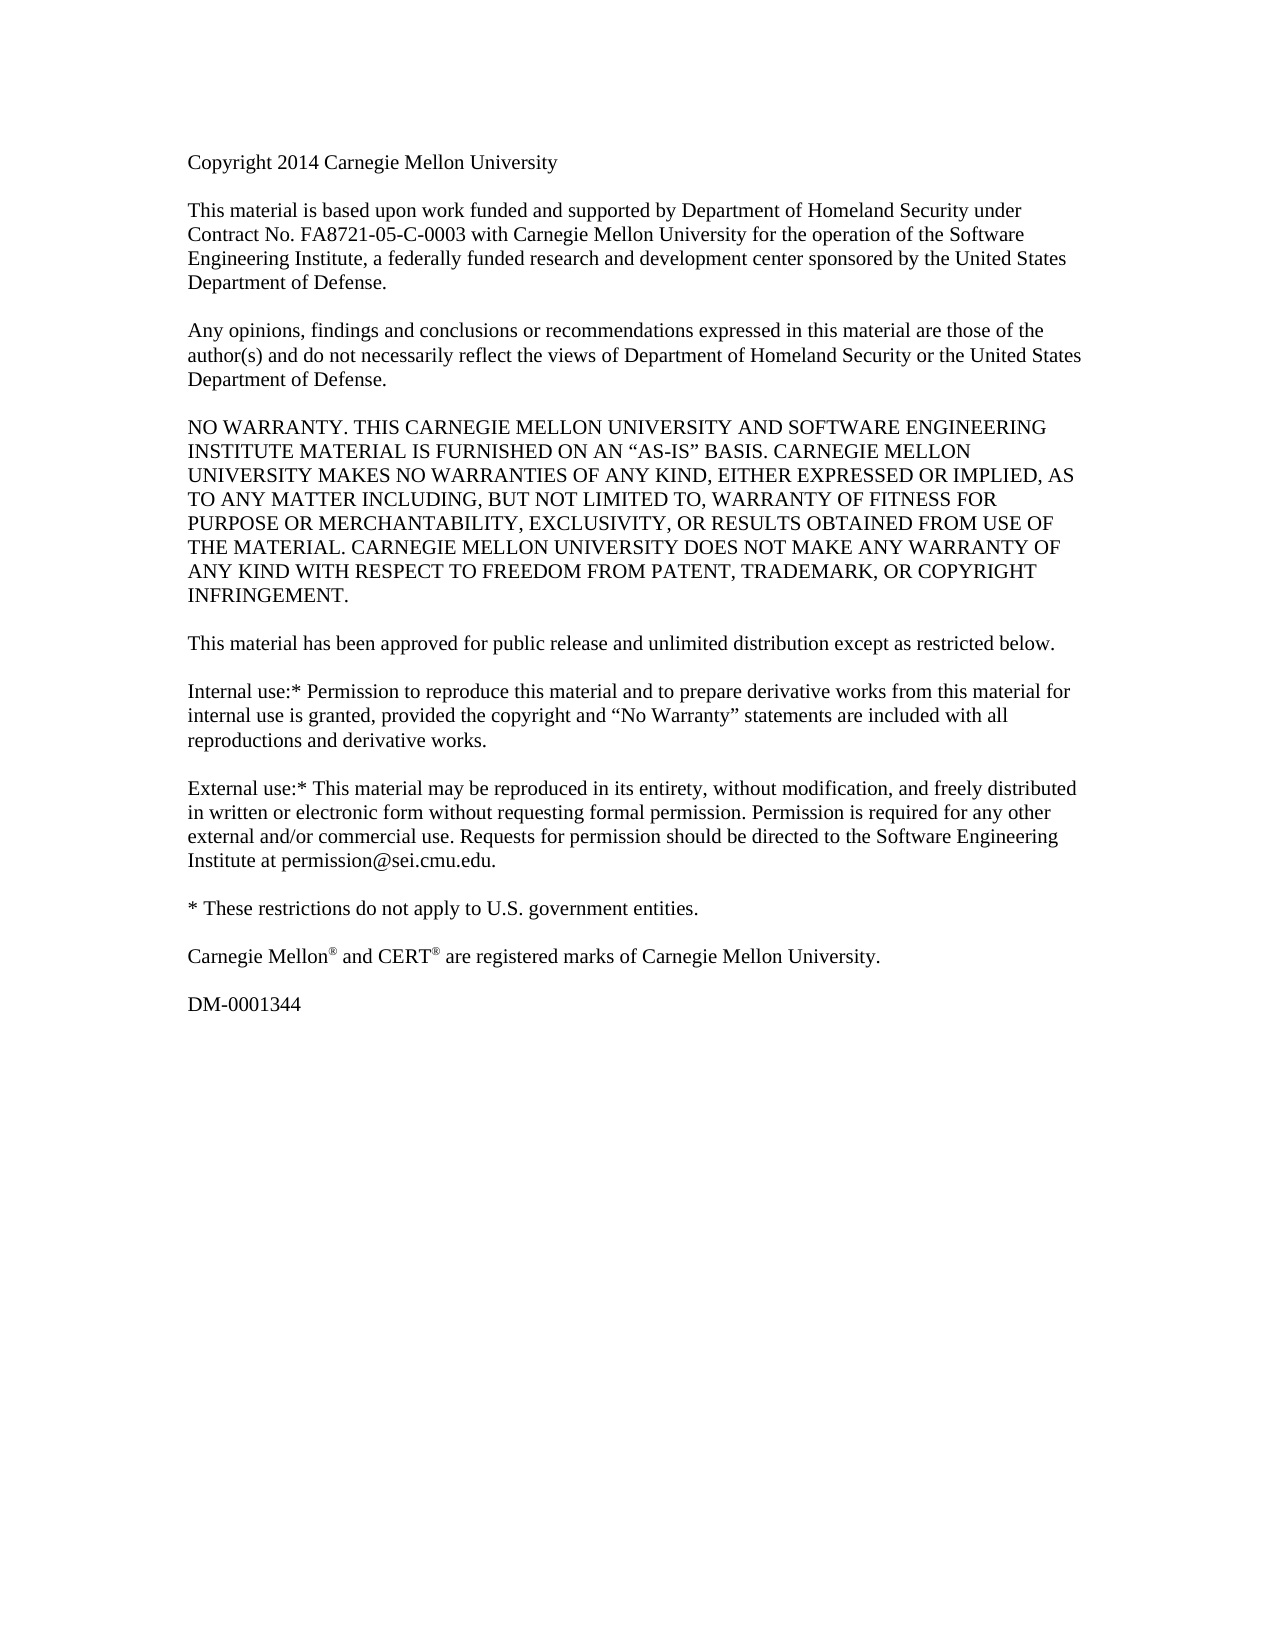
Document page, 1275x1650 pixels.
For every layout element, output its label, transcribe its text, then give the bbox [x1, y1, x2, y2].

text Copyright 2014 Carnegie Mellon University This material is based upon work funded and supported by Department of Homeland Security under Contract No. FA8721-05-C-0003 with Carnegie Mellon University for the operation of the Software Engineering Institute, a federally funded research and development center sponsored by the United States Department of Defense. Any opinions, findings and conclusions or recommendations expressed in this material are those of the author(s) and do not necessarily reflect the views of Department of Homeland Security or the United States Department of Defense. NO WARRANTY. THIS CARNEGIE MELLON UNIVERSITY AND SOFTWARE ENGINEERING INSTITUTE MATERIAL IS FURNISHED ON AN “AS-IS” BASIS. CARNEGIE MELLON UNIVERSITY MAKES NO WARRANTIES OF ANY KIND, EITHER EXPRESSED OR IMPLIED, AS TO ANY MATTER INCLUDING, BUT NOT LIMITED TO, WARRANTY OF FITNESS FOR PURPOSE OR MERCHANTABILITY, EXCLUSIVITY, OR RESULTS OBTAINED FROM USE OF THE MATERIAL. CARNEGIE MELLON UNIVERSITY DOES NOT MAKE ANY WARRANTY OF ANY KIND WITH RESPECT TO FREEDOM FROM PATENT, TRADEMARK, OR COPYRIGHT INFRINGEMENT. This material has been approved for public release and unlimited distribution except as restricted below. Internal use:* Permission to reproduce this material and to prepare derivative works from this material for internal use is granted, provided the copyright and “No Warranty” statements are included with all reproductions and derivative works. External use:* This material may be reproduced in its entirety, without modification, and freely distributed in written or electronic form without requesting formal permission. Permission is required for any other external and/or commercial use. Requests for permission should be directed to the Software Engineering Institute at permission@sei.cmu.edu. * These restrictions do not apply to U.S. government entities. Carnegie Mellon® and CERT® are registered marks of Carnegie Mellon University. DM-0001344 [187, 150, 1087, 1045]
